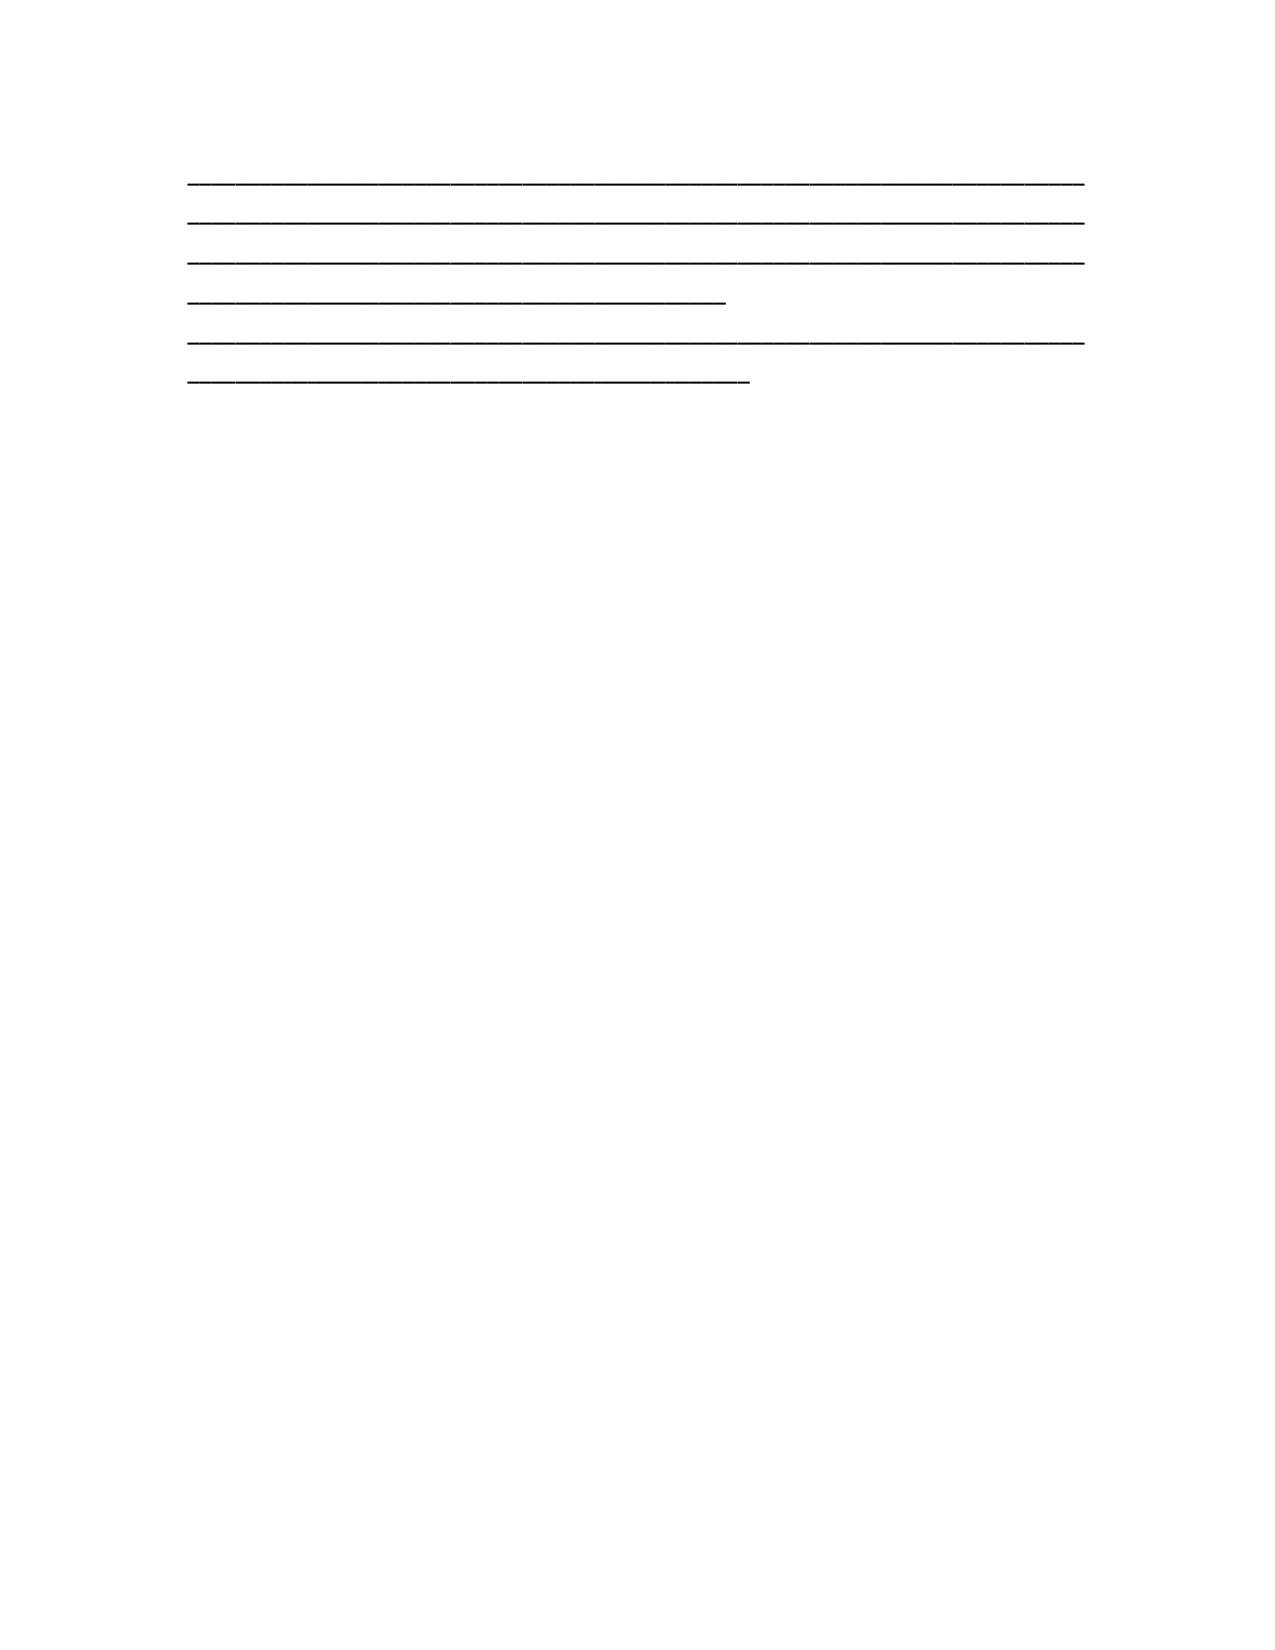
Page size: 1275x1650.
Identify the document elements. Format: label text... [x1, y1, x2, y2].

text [187, 150, 1087, 309]
text __________________________________________________________________________________________________________________________ [187, 309, 1087, 388]
